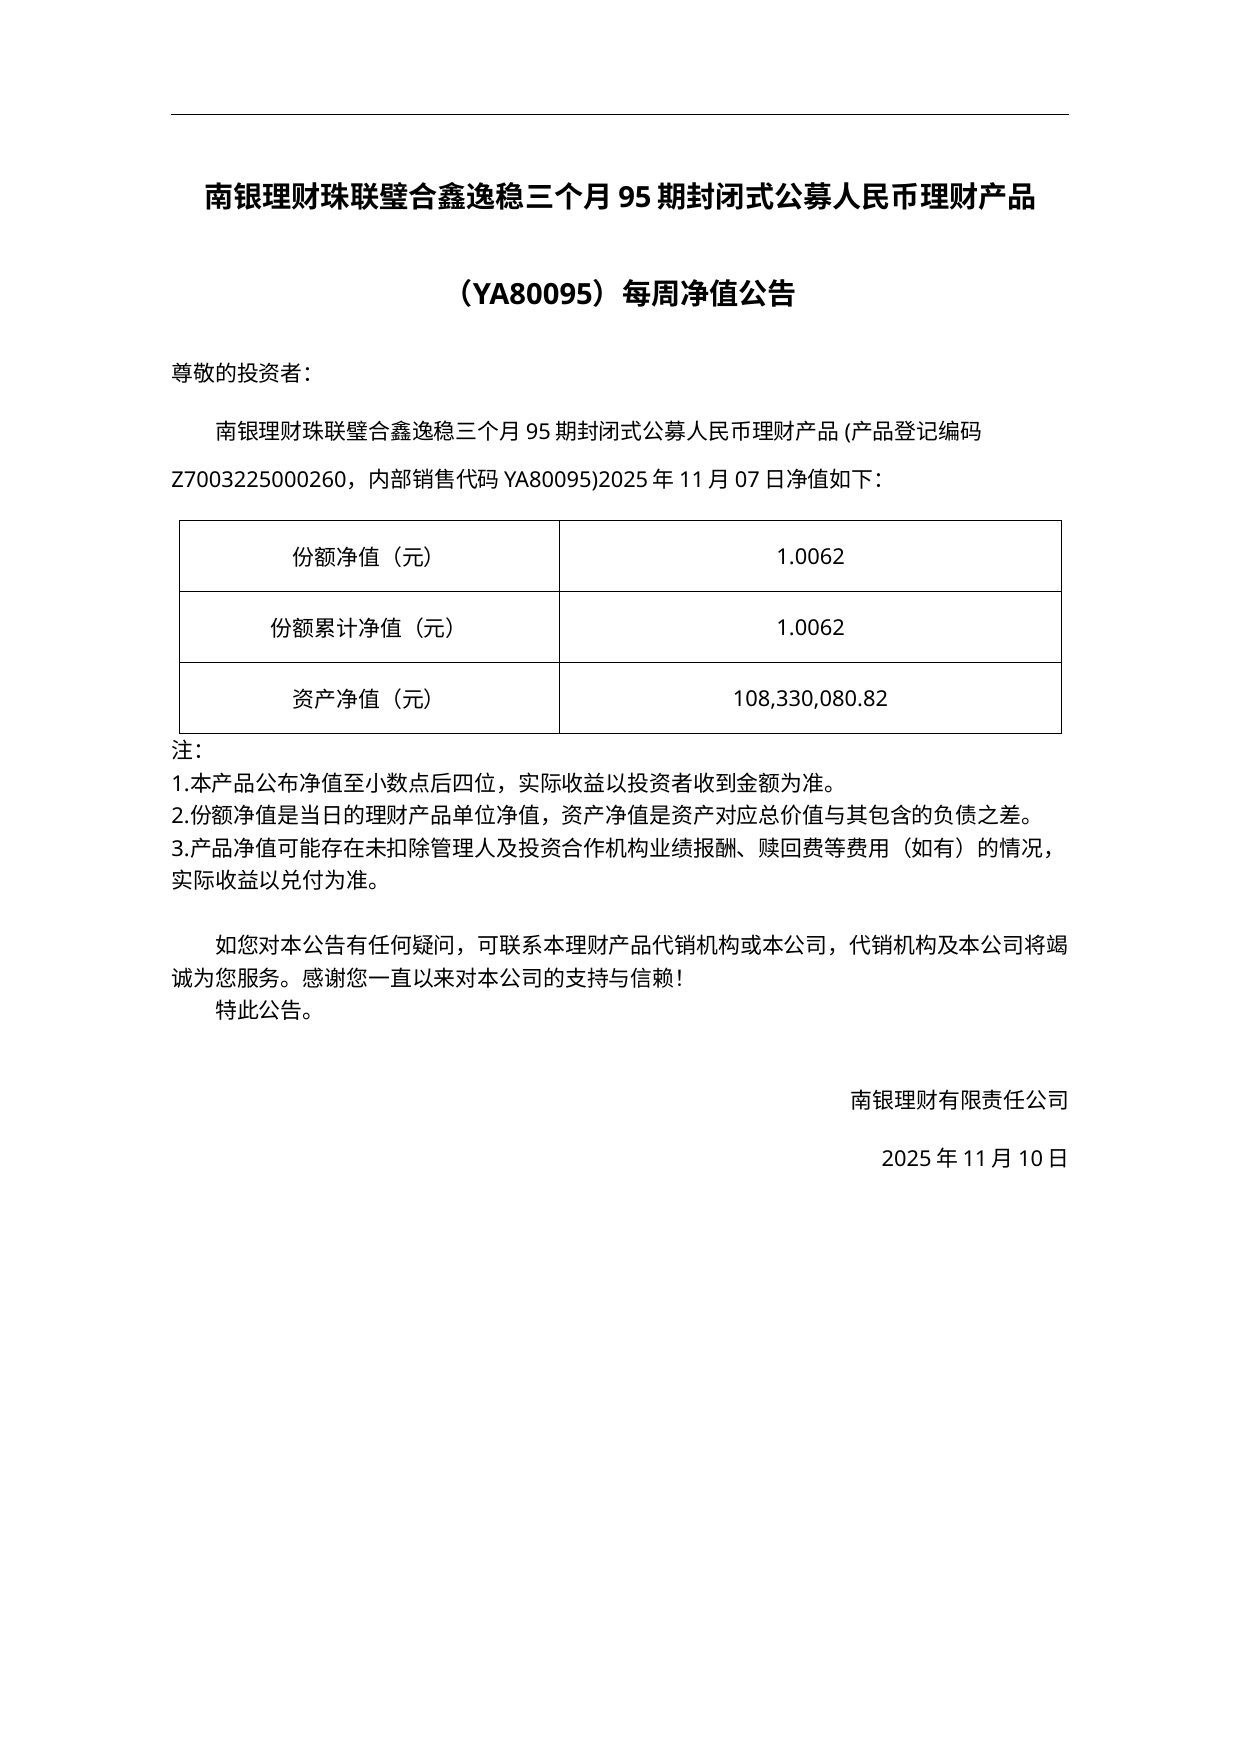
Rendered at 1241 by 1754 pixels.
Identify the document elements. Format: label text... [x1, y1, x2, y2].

table_cell 1.0062 [560, 592, 1061, 662]
text 南银理财有限责任公司 [171, 1082, 1069, 1115]
table_cell 份额累计净值（元） [180, 592, 559, 662]
text 南银理财珠联璧合鑫逸稳三个月95期封闭式公募人民币理财产品 (产品登记编码Z7003225000260，内部销售代码YA80095)2025年11月07日净值如下： [171, 413, 1069, 494]
text 注： [171, 733, 1069, 765]
table_cell 资产净值（元） [180, 663, 559, 733]
table_header 份额净值（元） [180, 521, 559, 591]
text 3.产品净值可能存在未扣除管理人及投资合作机构业绩报酬、赎回费等费用（如有）的情况，实际收益以兑付为准。 [171, 830, 1069, 895]
text 如您对本公告有任何疑问，可联系本理财产品代销机构或本公司，代销机构及本公司将竭诚为您服务。感谢您一直以来对本公司的支持与信赖！ [171, 928, 1069, 993]
text 尊敬的投资者： [171, 355, 1069, 388]
text 1.本产品公布净值至小数点后四位，实际收益以投资者收到金额为准。 [171, 765, 1069, 798]
text 特此公告。 [171, 993, 1069, 1025]
table_cell 108,330,080.82 [560, 663, 1061, 733]
text 南银理财珠联璧合鑫逸稳三个月95期封闭式公募人民币理财产品（YA80095）每周净值公告 [171, 162, 1069, 324]
text 2025年11月10日 [171, 1140, 1069, 1173]
table_header 1.0062 [560, 521, 1061, 591]
text 2.份额净值是当日的理财产品单位净值，资产净值是资产对应总价值与其包含的负债之差。 [171, 798, 1069, 830]
